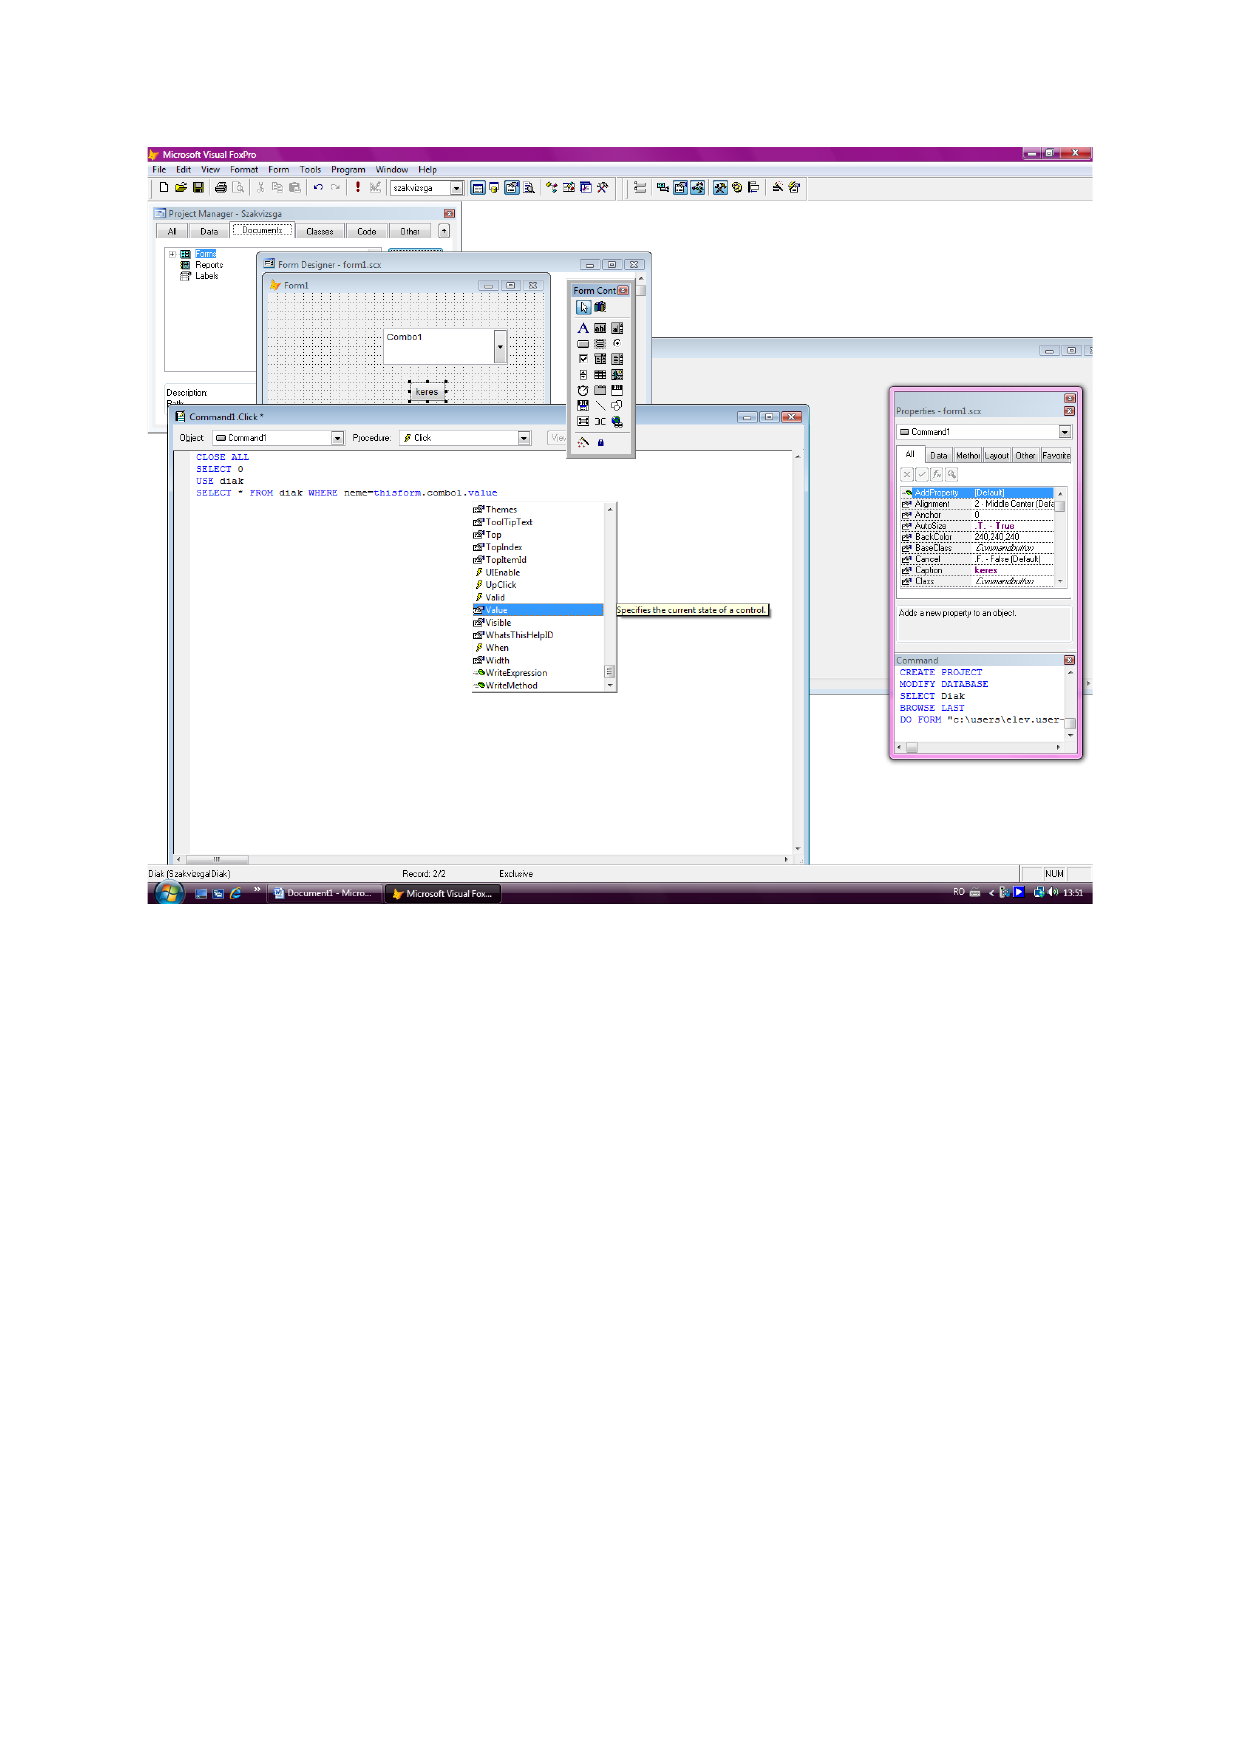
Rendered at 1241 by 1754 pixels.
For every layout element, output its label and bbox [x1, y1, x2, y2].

picture [147, 147, 1093, 904]
